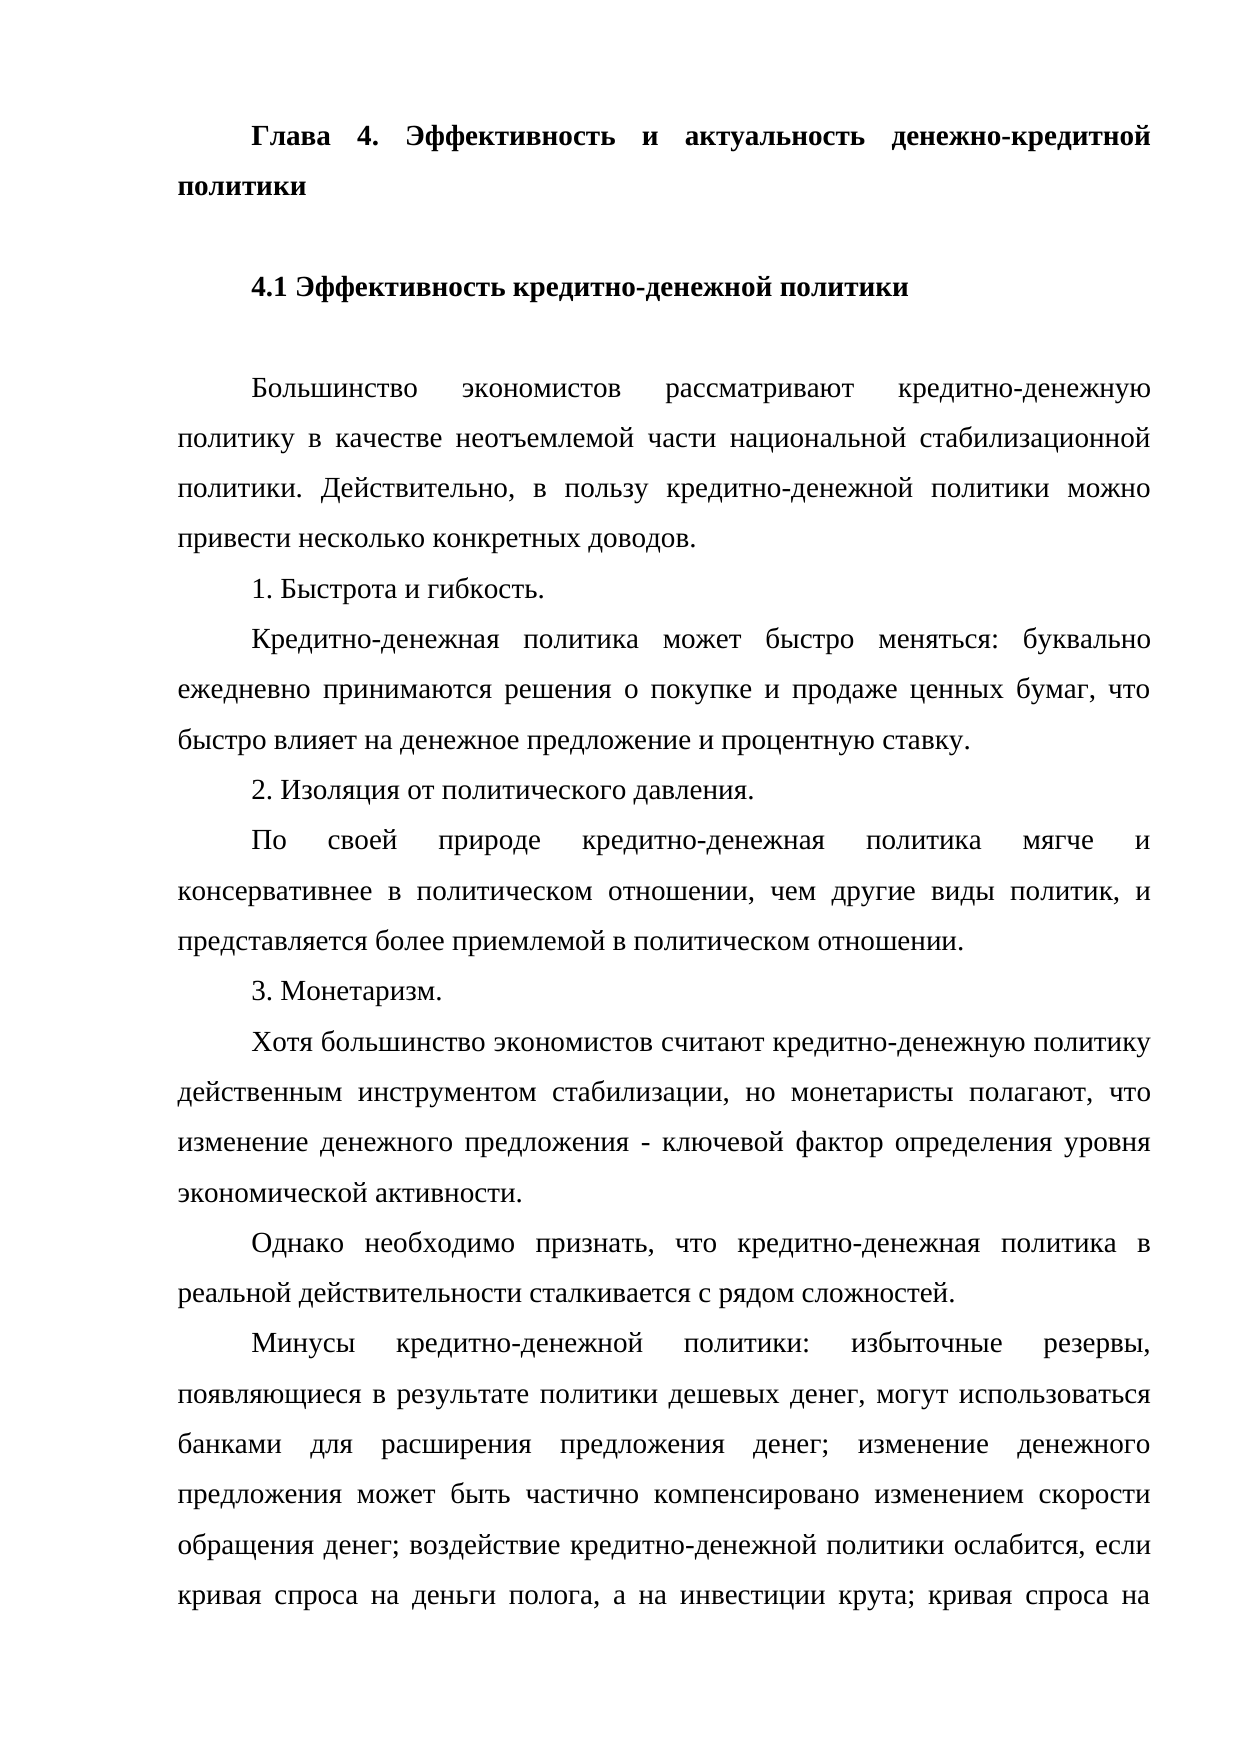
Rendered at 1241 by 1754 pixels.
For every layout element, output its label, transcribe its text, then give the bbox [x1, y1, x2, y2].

text Глава 4. Эффективность и актуальность денежно-кредитной политики [177, 118, 1152, 202]
text Кредитно-денежная политика может быстро меняться: буквально ежедневно принимаются решения о покупке и продаже ценных бумаг, что быстро влияет на денежное предложение и процентную ставку. [177, 621, 1152, 755]
text 2. Изоляция от политического давления. [177, 772, 1152, 806]
text 1. Быстрота и гибкость. [177, 571, 1152, 604]
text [177, 1326, 1152, 1611]
text Большинство экономистов рассматривают кредитно-денежную политику в качестве неотъемлемой части национальной стабилизационной политики. Действительно, в пользу кредитно-денежной политики можно привести несколько конкретных доводов. [177, 370, 1152, 554]
text По своей природе кредитно-денежная политика мягче и консервативнее в политическом отношении, чем другие виды политик, и представляется более приемлемой в политическом отношении. [177, 822, 1152, 957]
text 3. Монетаризм. [177, 973, 1152, 1007]
text Хотя большинство экономистов считают кредитно-денежную политику действенным инструментом стабилизации, но монетаристы полагают, что изменение денежного предложения - ключевой фактор определения уровня экономической активности. [177, 1024, 1152, 1208]
text Однако необходимо признать, что кредитно-денежная политика в реальной действительности сталкивается с рядом сложностей. [177, 1225, 1152, 1309]
text 4.1 Эффективность кредитно-денежной политики [177, 269, 1152, 303]
